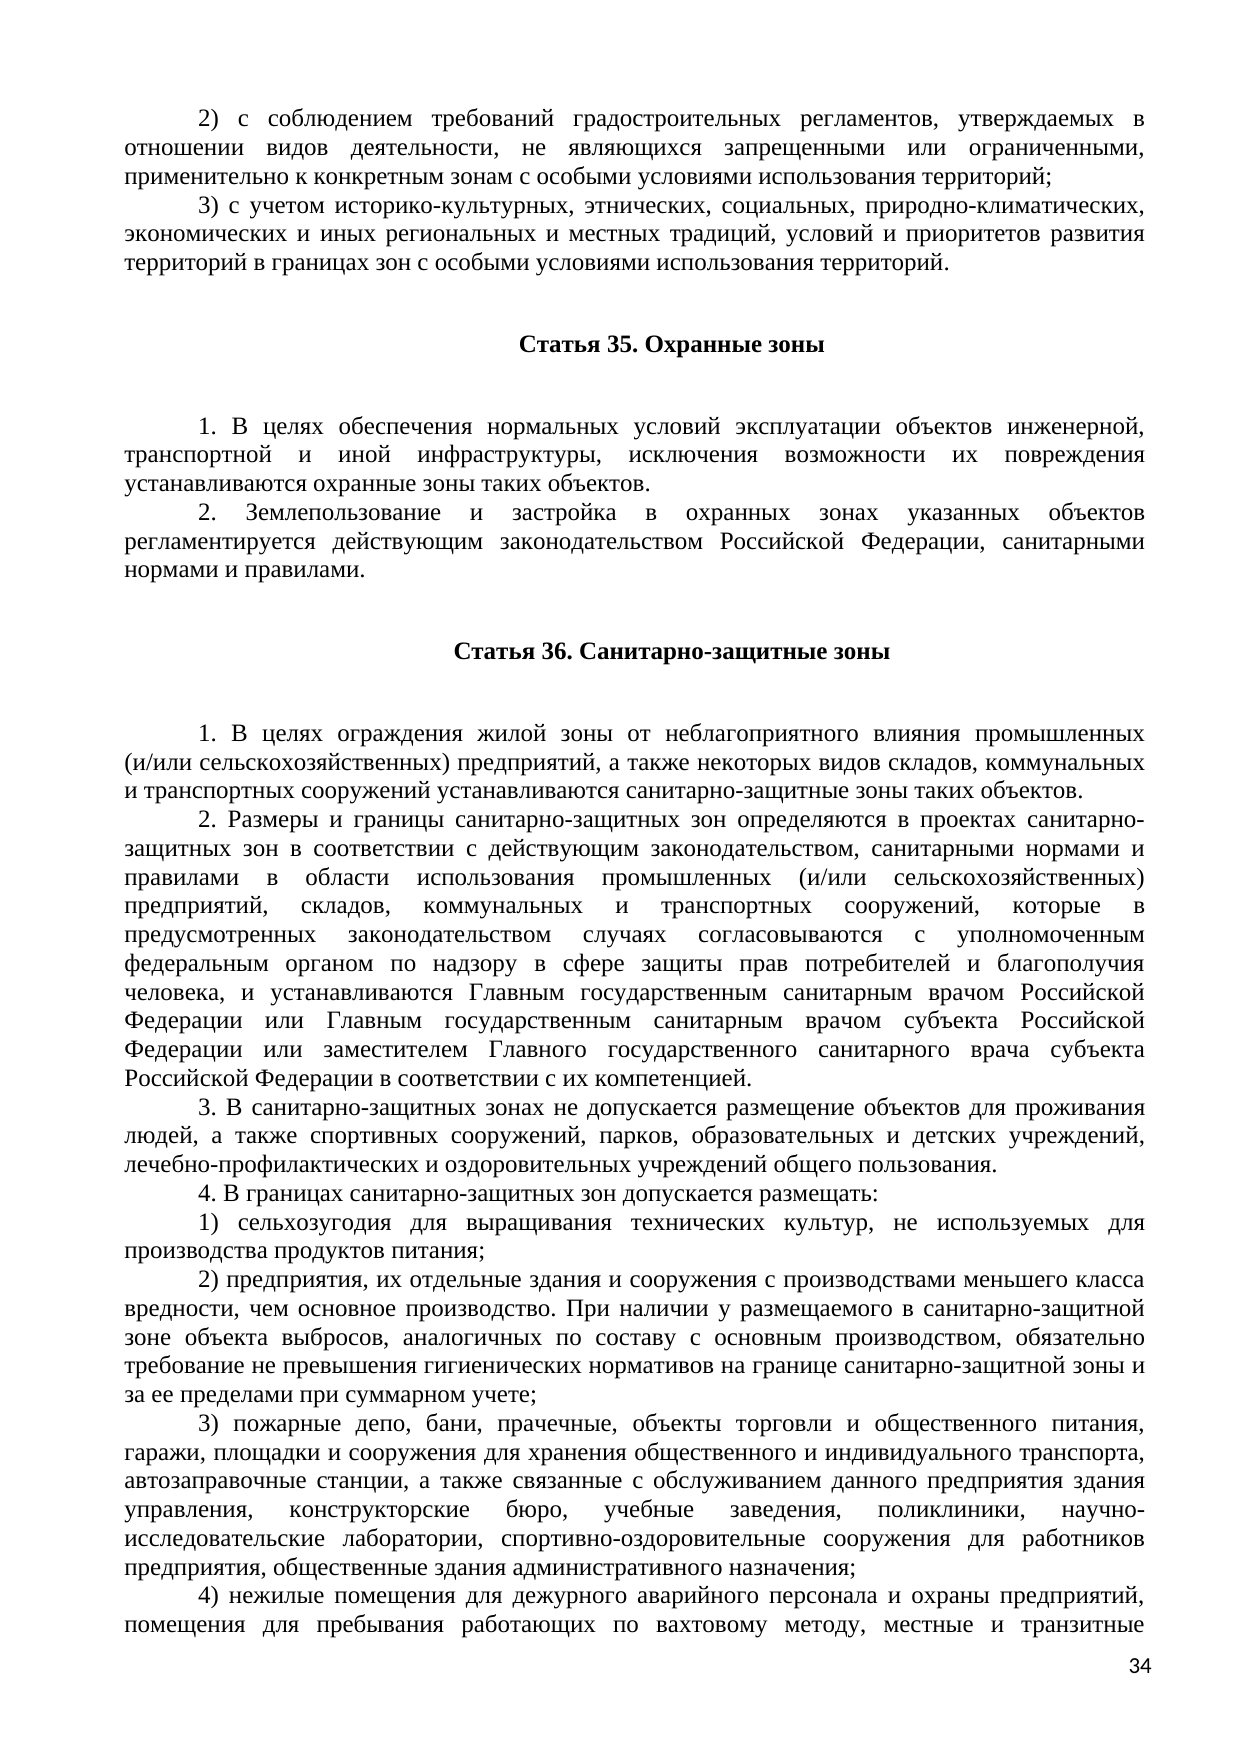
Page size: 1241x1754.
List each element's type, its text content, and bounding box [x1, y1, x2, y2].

text Статья 35. Охранные зоны [124, 329, 1146, 358]
text 1. В целях ограждения жилой зоны от неблагоприятного влияния промышленных (и/или сельскохозяйственных) предприятий, а также некоторых видов складов, коммунальных и транспортных сооружений устанавливаются санитарно-защитные зоны таких объектов. [124, 718, 1146, 804]
text 2) предприятия, их отдельные здания и сооружения с производствами меньшего класса вредности, чем основное производство. При наличии у размещаемого в санитарно-защитной зоне объекта выбросов, аналогичных по составу с основным производством, обязательно требование не превышения гигиенических нормативов на границе санитарно-защитной зоны и за ее пределами при суммарном учете; [124, 1264, 1146, 1408]
text 3) пожарные депо, бани, прачечные, объекты торговли и общественного питания, гаражи, площадки и сооружения для хранения общественного и индивидуального транспорта, автозаправочные станции, а также связанные с обслуживанием данного предприятия здания управления, конструкторские бюро, учебные заведения, поликлиники, научно-исследовательские лаборатории, спортивно-оздоровительные сооружения для работников предприятия, общественные здания административного назначения; [124, 1408, 1146, 1581]
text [124, 1581, 1146, 1638]
text 2. Размеры и границы санитарно-защитных зон определяются в проектах санитарно-защитных зон в соответствии с действующим законодательством, санитарными нормами и правилами в области использования промышленных (и/или сельскохозяйственных) предприятий, складов, коммунальных и транспортных сооружений, которые в предусмотренных законодательством случаях согласовываются с уполномоченным федеральным органом по надзору в сфере защиты прав потребителей и благополучия человека, и устанавливаются Главным государственным санитарным врачом Российской Федерации или Главным государственным санитарным врачом субъекта Российской Федерации или заместителем Главного государственного санитарного врача субъекта Российской Федерации в соответствии с их компетенцией. [124, 804, 1146, 1092]
text 3. В санитарно-защитных зонах не допускается размещение объектов для проживания людей, а также спортивных сооружений, парков, образовательных и детских учреждений, лечебно-профилактических и оздоровительных учреждений общего пользования. [124, 1092, 1146, 1178]
text 2) с соблюдением требований градостроительных регламентов, утверждаемых в отношении видов деятельности, не являющихся запрещенными или ограниченными, применительно к конкретным зонам с особыми условиями использования территорий; [124, 103, 1146, 190]
text 3) с учетом историко-культурных, этнических, социальных, природно-климатических, экономических и иных региональных и местных традиций, условий и приоритетов развития территорий в границах зон с особыми условиями использования территорий. [124, 190, 1146, 276]
text 1) сельхозугодия для выращивания технических культур, не используемых для производства продуктов питания; [124, 1207, 1146, 1264]
text 2. Землепользование и застройка в охранных зонах указанных объектов регламентируется действующим законодательством Российской Федерации, санитарными нормами и правилами. [124, 497, 1146, 583]
text 4. В границах санитарно-защитных зон допускается размещать: [124, 1178, 1146, 1207]
text Статья 36. Санитарно-защитные зоны [124, 636, 1146, 665]
text 1. В целях обеспечения нормальных условий эксплуатации объектов инженерной, транспортной и иной инфраструктуры, исключения возможности их повреждения устанавливаются охранные зоны таких объектов. [124, 411, 1146, 497]
